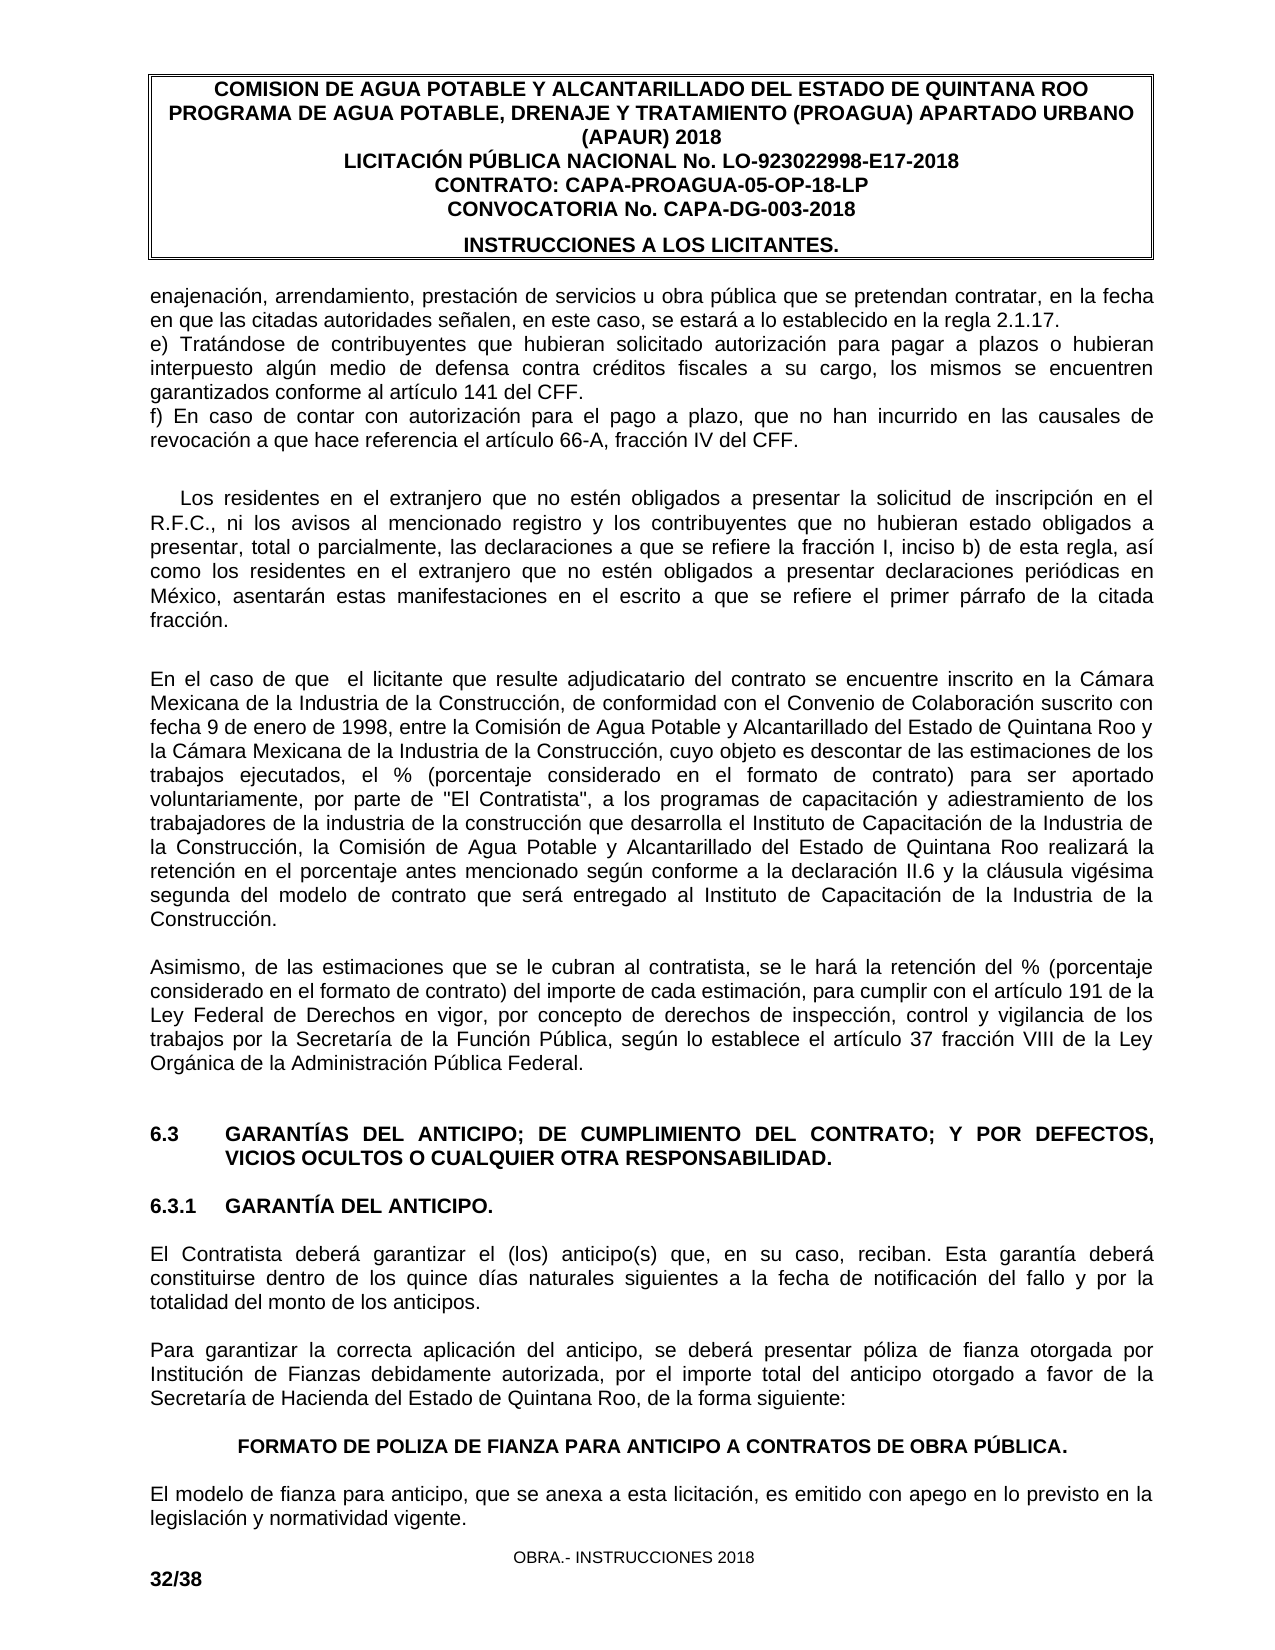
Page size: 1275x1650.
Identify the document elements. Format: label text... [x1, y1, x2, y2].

text En el caso de que el licitante que resulte adjudicatario del contrato se encuentre inscrito en la Cámara Mexicana de la Industria de la Construcción, de conformidad con el Convenio de Colaboración suscrito con fecha 9 de enero de 1998, entre la Comisión de Agua Potable y Alcantarillado del Estado de Quintana Roo y la Cámara Mexicana de la Industria de la Construcción, cuyo objeto es descontar de las estimaciones de los trabajos ejecutados, el % (porcentaje considerado en el formato de contrato) para ser aportado voluntariamente, por parte de "El Contratista", a los programas de capacitación y adiestramiento de los trabajadores de la industria de la construcción que desarrolla el Instituto de Capacitación de la Industria de la Construcción, la Comisión de Agua Potable y Alcantarillado del Estado de Quintana Roo realizará la retención en el porcentaje antes mencionado según conforme a la declaración II.6 y la cláusula vigésima segunda del modelo de contrato que será entregado al Instituto de Capacitación de la Industria de la Construcción. [150, 667, 1155, 931]
text f) En caso de contar con autorización para el pago a plazo, que no han incurrido en las causales de revocación a que hace referencia el artículo 66-A, fracción IV del CFF. [150, 403, 1155, 451]
text 6.3 GARANTÍAS DEL ANTICIPO; DE CUMPLIMIENTO DEL CONTRATO; Y POR DEFECTOS, VICIOS OCULTOS O CUALQUIER OTRA RESPONSABILIDAD. [150, 1122, 1155, 1170]
text 6.3.1 GARANTÍA DEL ANTICIPO. [150, 1194, 1155, 1218]
text Asimismo, de las estimaciones que se le cubran al contratista, se le hará la retención del % (porcentaje considerado en el formato de contrato) del importe de cada estimación, para cumplir con el artículo 191 de la Ley Federal de Derechos en vigor, por concepto de derechos de inspección, control y vigilancia de los trabajos por la Secretaría de la Función Pública, según lo establece el artículo 37 fracción VIII de la Ley Orgánica de la Administración Pública Federal. [150, 954, 1155, 1074]
text Los residentes en el extranjero que no estén obligados a presentar la solicitud de inscripción en el R.F.C., ni los avisos al mencionado registro y los contribuyentes que no hubieran estado obligados a presentar, total o parcialmente, las declaraciones a que se refiere la fracción I, inciso b) de esta regla, así como los residentes en el extranjero que no estén obligados a presentar declaraciones periódicas en México, asentarán estas manifestaciones en el escrito a que se refiere el primer párrafo de la citada fracción. [150, 486, 1155, 633]
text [150, 284, 1155, 332]
text FORMATO DE POLIZA DE FIANZA PARA ANTICIPO A CONTRATOS DE OBRA PÚBLICA. [150, 1434, 1155, 1458]
text Para garantizar la correcta aplicación del anticipo, se deberá presentar póliza de fianza otorgada por Institución de Fianzas debidamente autorizada, por el importe total del anticipo otorgado a favor de la Secretaría de Hacienda del Estado de Quintana Roo, de la forma siguiente: [150, 1338, 1155, 1410]
text El Contratista deberá garantizar el (los) anticipo(s) que, en su caso, reciban. Esta garantía deberá constituirse dentro de los quince días naturales siguientes a la fecha de notificación del fallo y por la totalidad del monto de los anticipos. [150, 1242, 1155, 1314]
text El modelo de fianza para anticipo, que se anexa a esta licitación, es emitido con apego en lo previsto en la legislación y normatividad vigente. [150, 1482, 1155, 1529]
text e) Tratándose de contribuyentes que hubieran solicitado autorización para pagar a plazos o hubieran interpuesto algún medio de defensa contra créditos fiscales a su cargo, los mismos se encuentren garantizados conforme al artículo 141 del CFF. [150, 332, 1155, 403]
